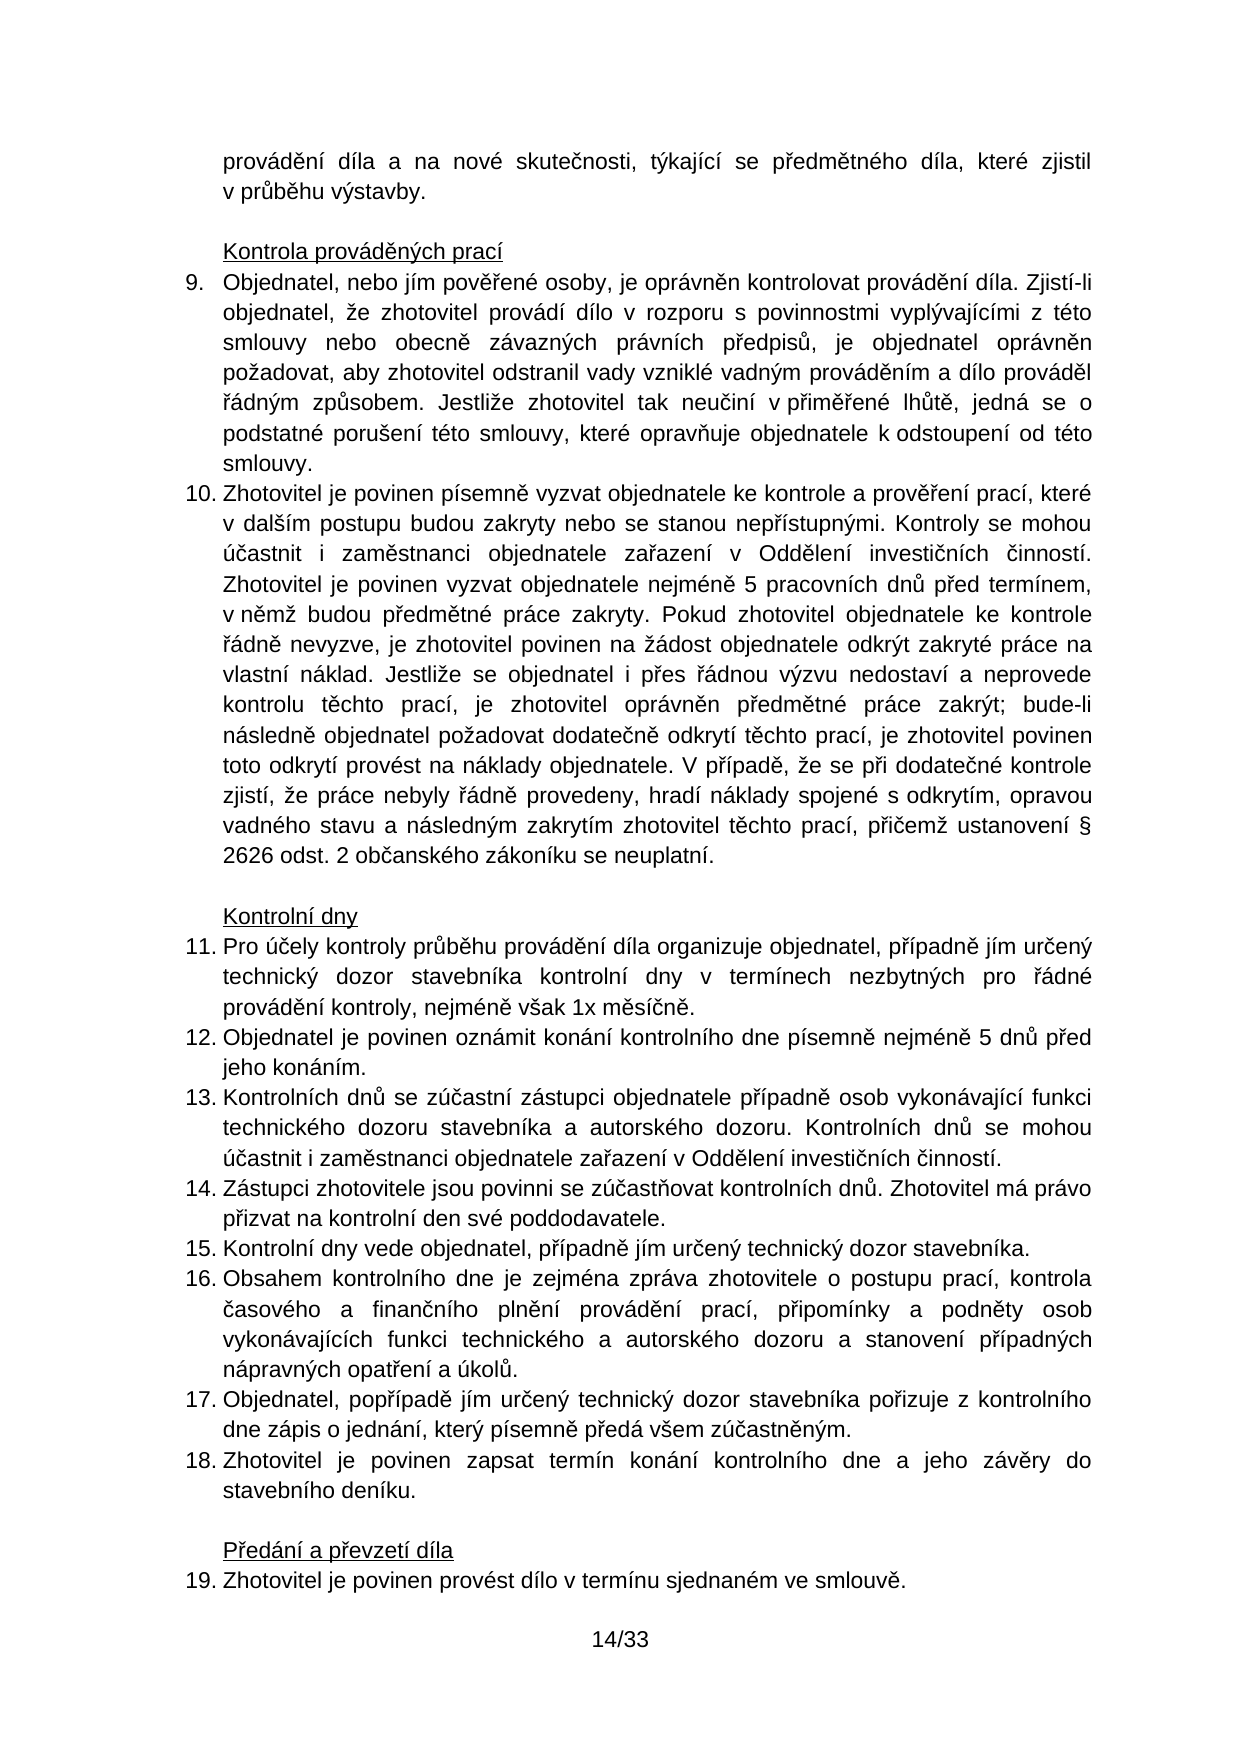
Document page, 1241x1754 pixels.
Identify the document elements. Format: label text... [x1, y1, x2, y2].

list Zástupci zhotovitele jsou povinni se zúčastňovat kontrolních dnů. Zhotovitel má právo přizvat na kontrolní den své poddodavatele. [185, 1175, 1093, 1231]
list Kontrolní dny vede objednatel, případně jím určený technický dozor stavebníka. [185, 1235, 1093, 1261]
list Objednatel, popřípadě jím určený technický dozor stavebníka pořizuje z kontrolního dne zápis o jednání, který písemně předá všem zúčastněným. [185, 1386, 1093, 1443]
list Kontrolní dny [223, 903, 1093, 929]
list Obsahem kontrolního dne je zejména zpráva zhotovitele o postupu prací, kontrola časového a finančního plnění provádění prací, připomínky a podněty osob vykonávajících funkci technického a autorského dozoru a stanovení případných nápravných opatření a úkolů. [185, 1265, 1093, 1382]
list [185, 148, 1093, 204]
list Předání a převzetí díla [223, 1537, 1093, 1563]
list Zhotovitel je povinen písemně vyzvat objednatele ke kontrole a prověření prací, které v dalším postupu budou zakryty nebo se stanou nepřístupnými. Kontroly se mohou účastnit i zaměstnanci objednatele zařazení v Oddělení investičních činností. Zhotovitel je povinen vyzvat objednatele nejméně 5 pracovních dnů před termínem, v němž budou předmětné práce zakryty. Pokud zhotovitel objednatele ke kontrole řádně nevyzve, je zhotovitel povinen na žádost objednatele odkrýt zakryté práce na vlastní náklad. Jestliže se objednatel i přes řádnou výzvu nedostaví a neprovede kontrolu těchto prací, je zhotovitel oprávněn předmětné práce zakrýt; bude-li následně objednatel požadovat dodatečně odkrytí těchto prací, je zhotovitel povinen toto odkrytí provést na náklady objednatele. V případě, že se při dodatečné kontrole zjistí, že práce nebyly řádně provedeny, hradí náklady spojené s odkrytím, opravou vadného stavu a následným zakrytím zhotovitel těchto prací, přičemž ustanovení § 2626 odst. 2 občanského zákoníku se neuplatní. [185, 480, 1093, 869]
list Kontrola prováděných prací [223, 208, 1093, 264]
list Kontrolních dnů se zúčastní zástupci objednatele případně osob vykonávající funkci technického dozoru stavebníka a autorského dozoru. Kontrolních dnů se mohou účastnit i zaměstnanci objednatele zařazení v Oddělení investičních činností. [185, 1084, 1093, 1171]
list Objednatel, nebo jím pověřené osoby, je oprávněn kontrolovat provádění díla. Zjistí-li objednatel, že zhotovitel provádí dílo v rozporu s povinnostmi vyplývajícími z této smlouvy nebo obecně závazných právních předpisů, je objednatel oprávněn požadovat, aby zhotovitel odstranil vady vzniklé vadným prováděním a dílo prováděl řádným způsobem. Jestliže zhotovitel tak neučiní v přiměřené lhůtě, jedná se o podstatné porušení této smlouvy, které opravňuje objednatele k odstoupení od této smlouvy. [185, 268, 1093, 476]
list Pro účely kontroly průběhu provádění díla organizuje objednatel, případně jím určený technický dozor stavebníka kontrolní dny v termínech nezbytných pro řádné provádění kontroly, nejméně však 1x měsíčně. [185, 933, 1093, 1020]
list Zhotovitel je povinen zapsat termín konání kontrolního dne a jeho závěry do stavebního deníku. [185, 1447, 1093, 1503]
list Objednatel je povinen oznámit konání kontrolního dne písemně nejméně 5 dnů před jeho konáním. [185, 1024, 1093, 1080]
list Zhotovitel je povinen provést dílo v termínu sjednaném ve smlouvě. [185, 1567, 1093, 1594]
